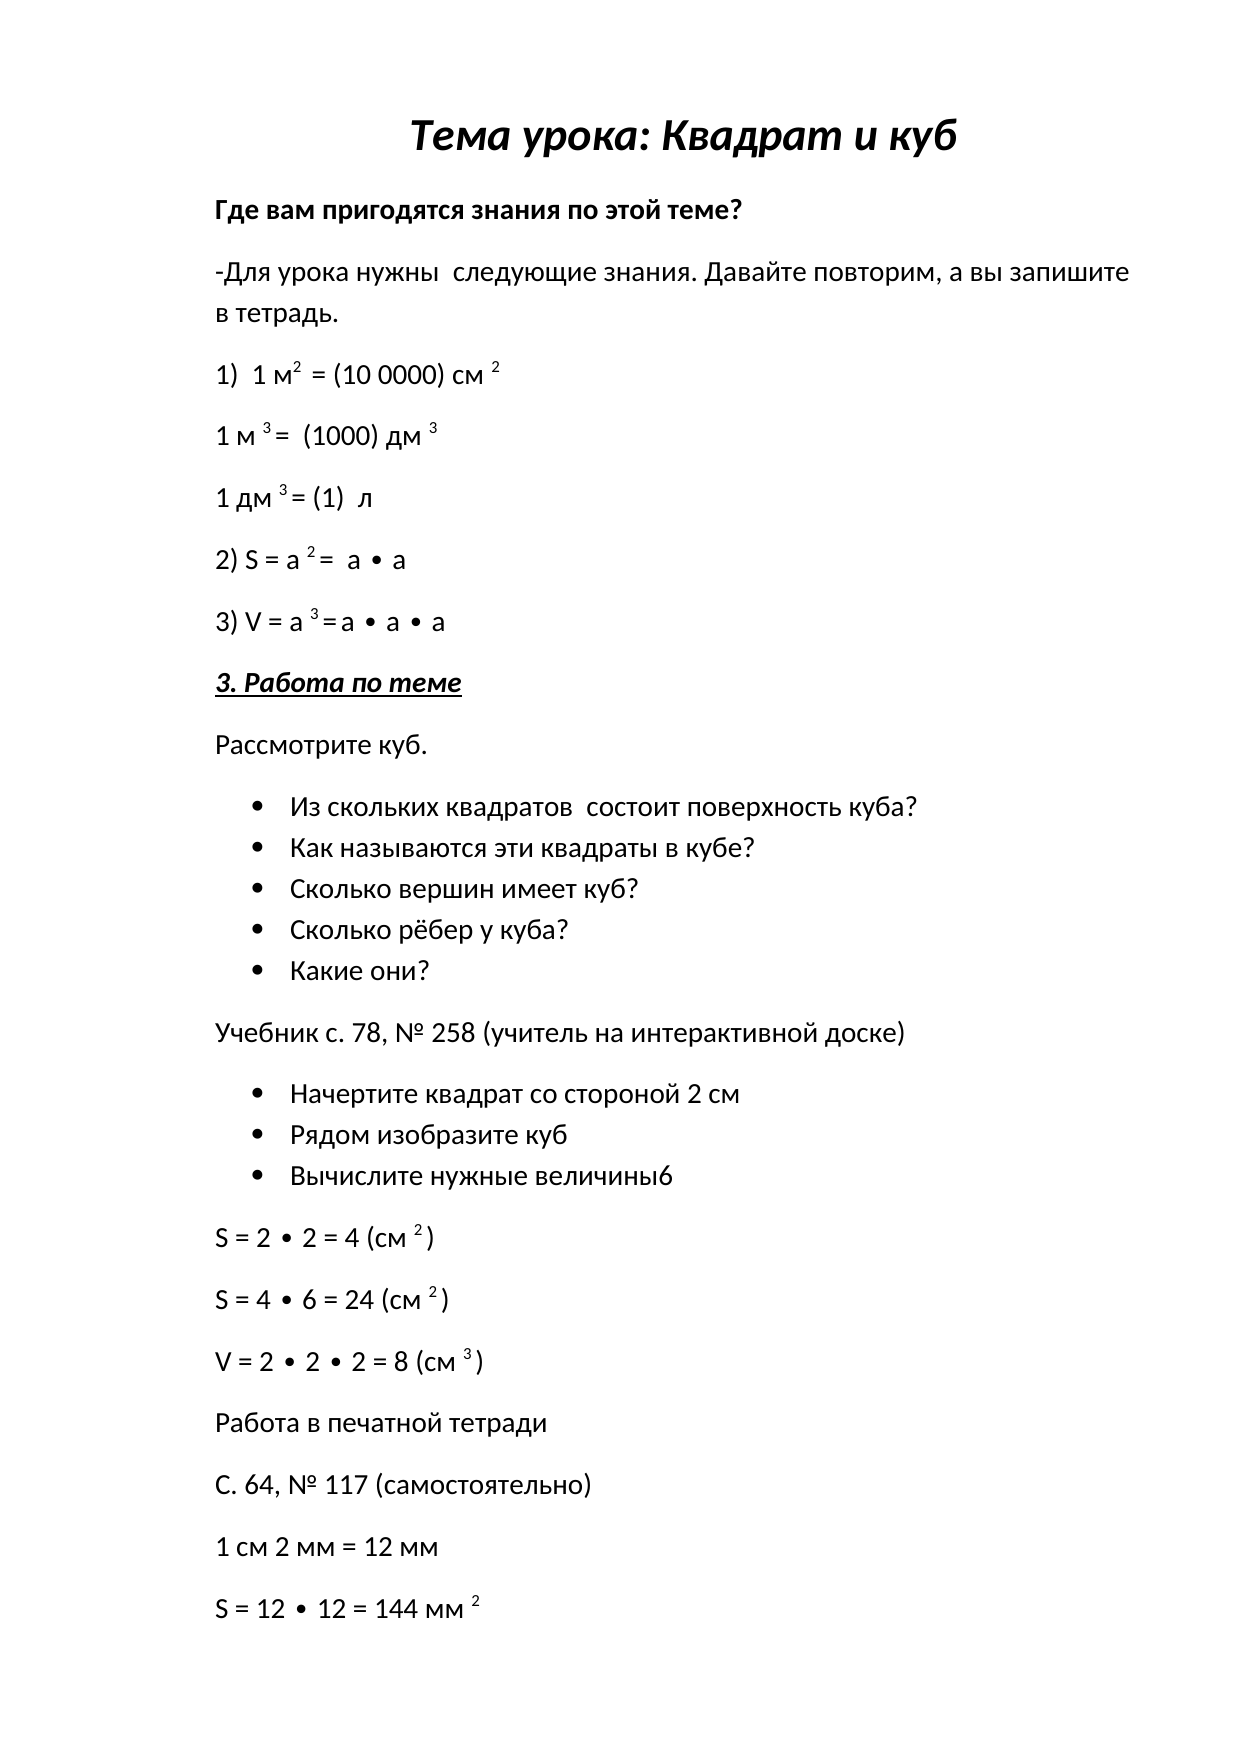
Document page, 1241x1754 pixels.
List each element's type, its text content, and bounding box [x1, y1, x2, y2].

list Рядом изобразите куб [252, 1116, 1152, 1152]
text 1) 1 м2 = (10 0000) см 2 [215, 356, 1152, 391]
list Вычислите нужные величины6 [252, 1157, 1152, 1193]
list Из скольких квадратов состоит поверхность куба? [252, 788, 1152, 824]
text 3. Работа по теме [215, 664, 1152, 700]
text С. 64, № 117 (самостоятельно) [215, 1466, 1152, 1502]
text V = 2 ∙ 2 ∙ 2 = 8 (см 3 ) [215, 1343, 1152, 1378]
list Какие они? [252, 952, 1152, 987]
text Работа в печатной тетради [215, 1404, 1152, 1440]
text S = 12 ∙ 12 = 144 мм 2 [215, 1590, 1152, 1625]
text 1 см 2 мм = 12 мм [215, 1528, 1152, 1563]
text Учебник с. 78, № 258 (учитель на интерактивной доске) [215, 1014, 1152, 1049]
text 3) V = а 3 = а ∙ а ∙ а [215, 603, 1152, 638]
text -Для урока нужны следующие знания. Давайте повторим, а вы запишите в тетрадь. [215, 253, 1152, 329]
text S = 2 ∙ 2 = 4 (см 2 ) [215, 1219, 1152, 1255]
text 1 дм 3 = (1) л [215, 479, 1152, 515]
list Сколько рёбер у куба? [252, 911, 1152, 947]
text Тема урока: Квадрат и куб [215, 106, 1152, 162]
list Сколько вершин имеет куб? [252, 870, 1152, 906]
list Начертите квадрат со стороной 2 см [252, 1075, 1152, 1111]
text Где вам пригодятся знания по этой теме? [215, 191, 1152, 227]
list Как называются эти квадраты в кубе? [252, 829, 1152, 865]
text S = 4 ∙ 6 = 24 (см 2 ) [215, 1281, 1152, 1316]
text 2) S = а 2 = а ∙ а [215, 541, 1152, 577]
text Рассмотрите куб. [215, 726, 1152, 762]
text 1 м 3 = (1000) дм 3 [215, 417, 1152, 453]
